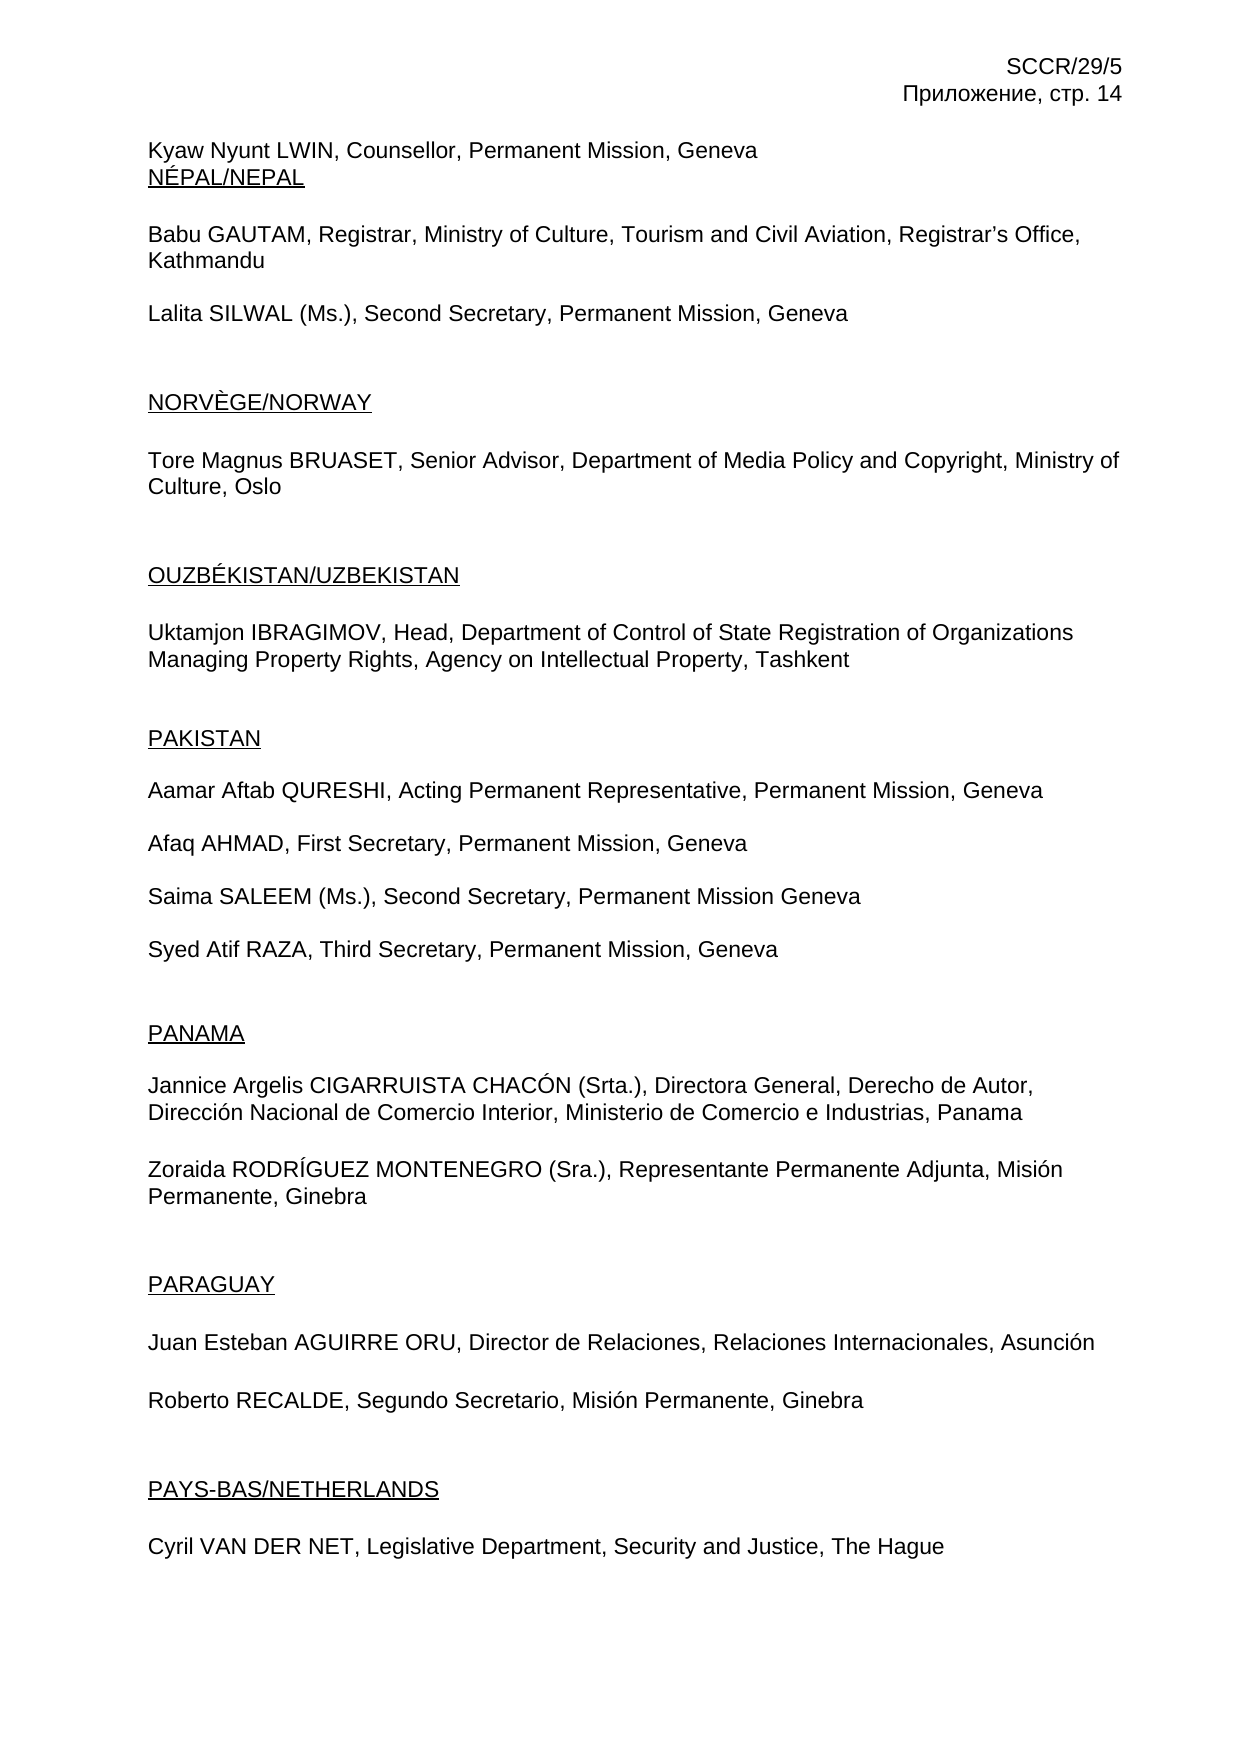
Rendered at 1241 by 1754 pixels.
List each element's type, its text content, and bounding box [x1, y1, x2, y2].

text Uktamjon IBRAGIMOV, Head, Department of Control of State Registration of Organizations Managing Property Rights, Agency on Intellectual Property, Tashkent [148, 619, 1122, 672]
text Roberto RECALDE, Segundo Secretario, Misión Permanente, Ginebra [148, 1387, 1122, 1413]
text Aamar Aftab QURESHI, Acting Permanent Representative, Permanent Mission, Geneva [148, 777, 1122, 804]
text Jannice Argelis CIGARRUISTA CHACÓN (Srta.), Directora General, Derecho de Autor, Dirección Nacional de Comercio Interior, Ministerio de Comercio e Industrias, Panama [148, 1072, 1122, 1125]
text Syed Atif RAZA, Third Secretary, Permanent Mission, Geneva [148, 936, 1122, 962]
text PAYS-BAS/NETHERLANDS [148, 1476, 1122, 1502]
text NORVÈGE/NORWAY [148, 389, 1122, 415]
text PARAGUAY [148, 1271, 1122, 1298]
text Tore Magnus BRUASET, Senior Advisor, Department of Media Policy and Copyright, Ministry of Culture, Oslo [148, 447, 1122, 499]
text Kyaw Nyunt LWIN, Counsellor, Permanent Mission, Geneva [148, 137, 1122, 163]
text Babu GAUTAM, Registrar, Ministry of Culture, Tourism and Civil Aviation, Registrar’s Office, Kathmandu [148, 221, 1122, 274]
text Lalita SILWAL (Ms.), Second Secretary, Permanent Mission, Geneva [148, 300, 1122, 326]
text PAKISTAN [148, 725, 1122, 751]
text Zoraida RODRÍGUEZ MONTENEGRO (Sra.), Representante Permanente Adjunta, Misión Permanente, Ginebra [148, 1156, 1122, 1209]
text NÉPAL/NEPAL [148, 163, 1122, 190]
text Juan Esteban AGUIRRE ORU, Director de Relaciones, Relaciones Internacionales, Asunción [148, 1329, 1122, 1355]
text Saima SALEEM (Ms.), Second Secretary, Permanent Mission Geneva [148, 883, 1122, 909]
text OUZBÉKISTAN/UZBEKISTAN [148, 562, 1122, 588]
text Cyril VAN DER NET, Legislative Department, Security and Justice, The Hague [148, 1533, 1122, 1559]
text PANAMA [148, 1019, 1122, 1046]
text Afaq AHMAD, First Secretary, Permanent Mission, Geneva [148, 830, 1122, 857]
